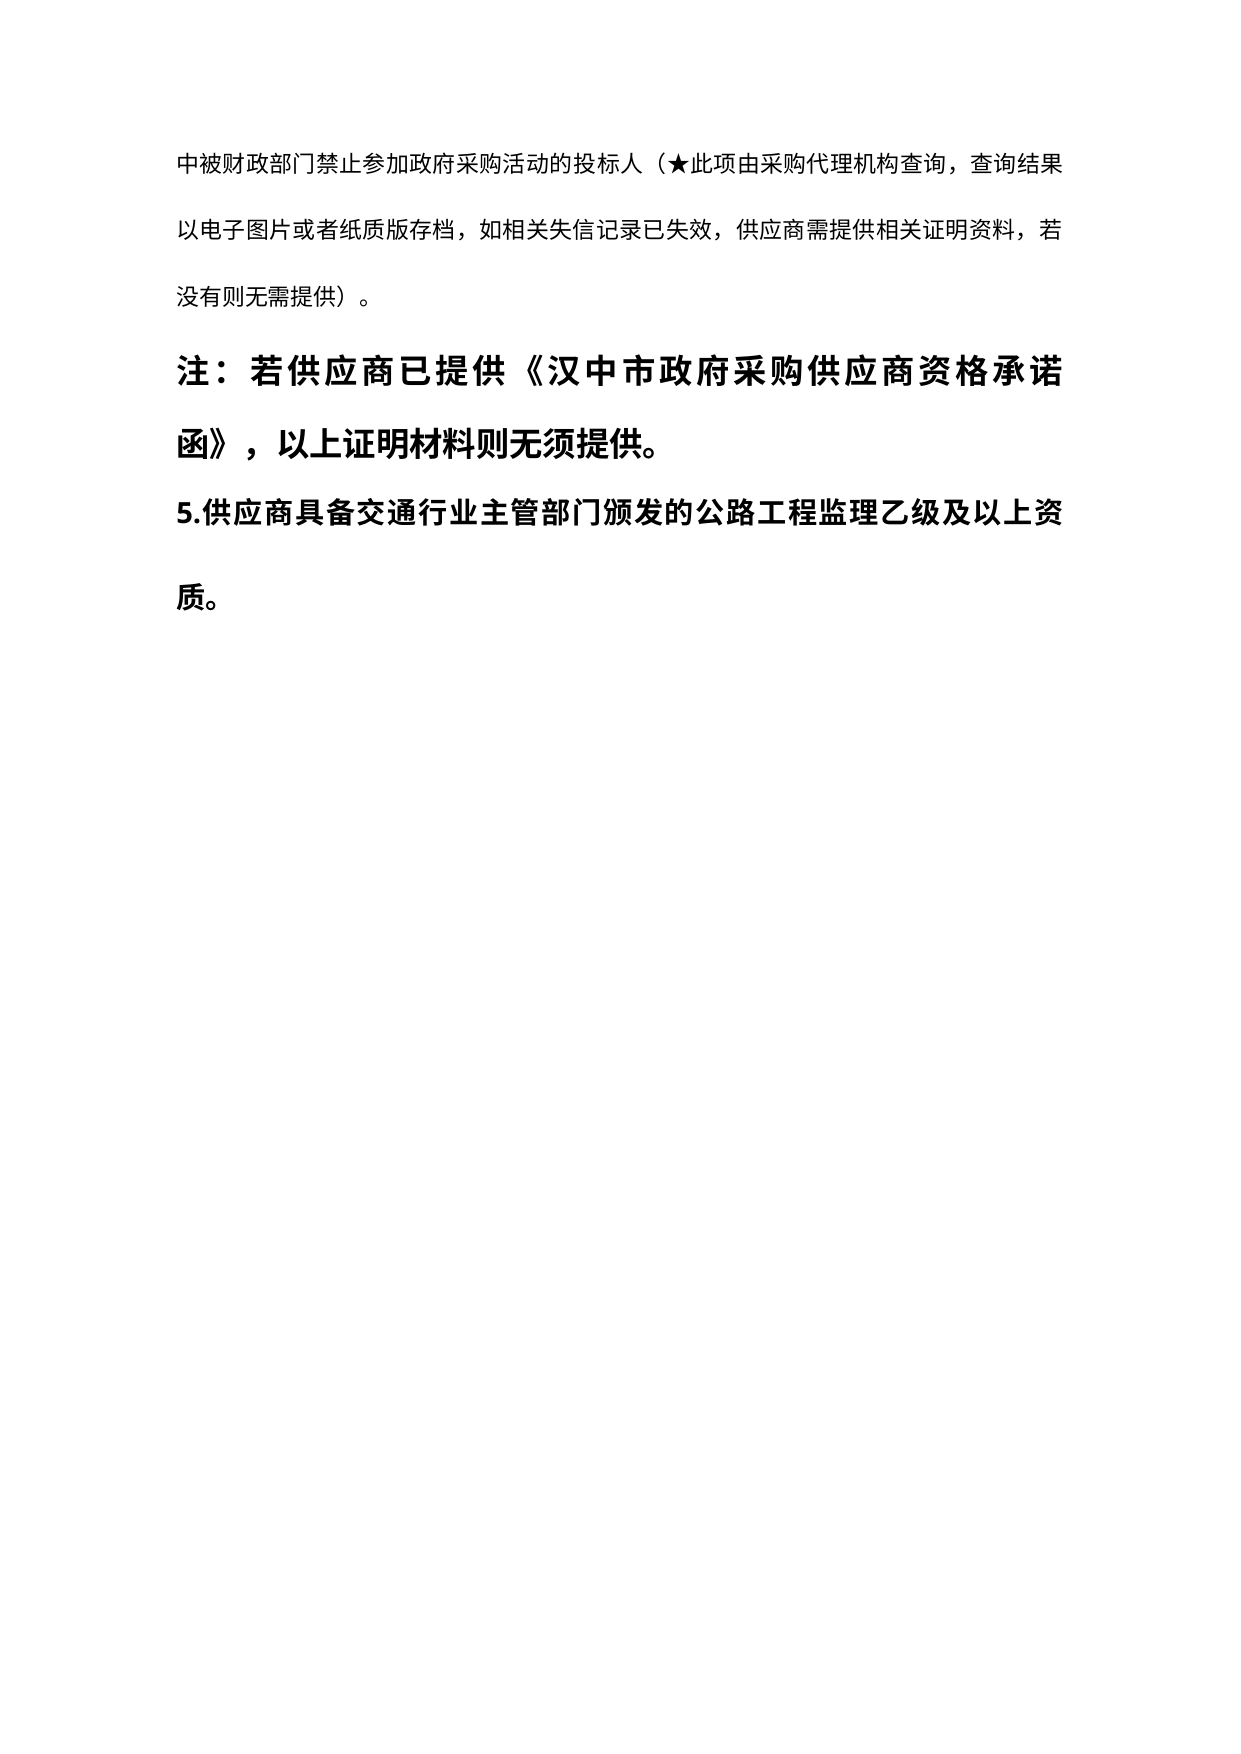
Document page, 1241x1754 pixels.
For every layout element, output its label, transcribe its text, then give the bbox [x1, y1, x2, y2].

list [176, 146, 1064, 312]
text 注：若供应商已提供《汉中市政府采购供应商资格承诺函》，以上证明材料则无须提供。 [176, 393, 1064, 466]
list 5.供应商具备交通行业主管部门颁发的公路工程监理乙级及以上资质。 [176, 490, 1064, 617]
